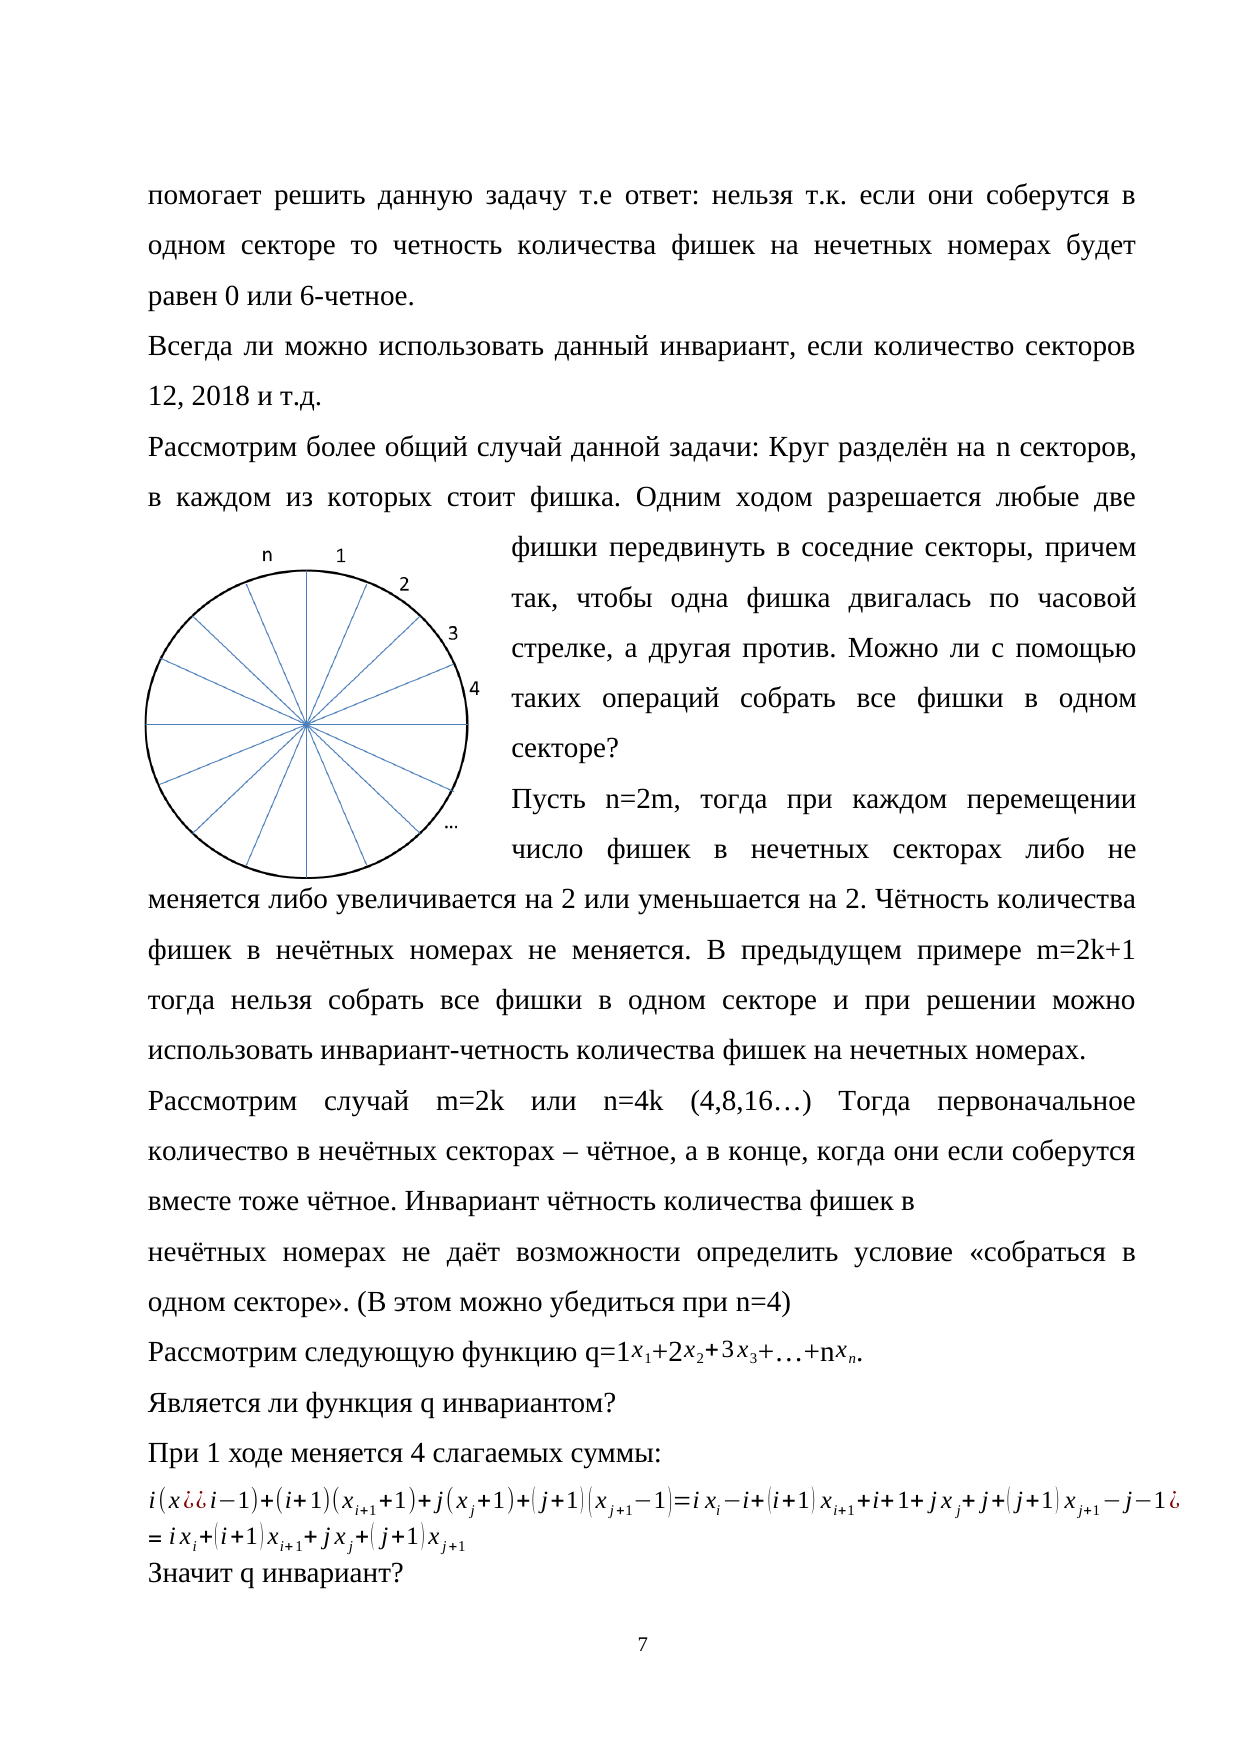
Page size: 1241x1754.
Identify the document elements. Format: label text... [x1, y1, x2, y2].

text Рассмотрим случай m=2k или n=4k (4,8,16…) Тогда первоначальное количество в нечётных секторах – чётное, а в конце, когда они если соберутся вместе тоже чётное. Инвариант чётность количества фишек в [148, 1083, 1137, 1217]
text Пусть n=2m, тогда при каждом перемещении число фишек в нечетных секторах либо не меняется либо увеличивается на 2 или уменьшается на 2. Чётность количества фишек в нечётных номерах не меняется. В предыдущем примере m=2k+1 тогда нельзя собрать все фишки в одном секторе и при решении можно использовать инвариант-четность количества фишек на нечетных номерах. [148, 781, 1137, 1066]
text Рассмотрим следующую функцию q=1+2+…+n. [148, 1334, 1137, 1368]
picture [144, 535, 493, 879]
text Значит q инвариант? [148, 1556, 1137, 1589]
text Всегда ли можно использовать данный инвариант, если количество секторов 12, 2018 и т.д. [148, 328, 1137, 412]
text = [148, 1520, 1181, 1556]
text нечётных номерах не даёт возможности определить условие «собраться в одном секторе». (В этом можно убедиться при n=4) [148, 1234, 1137, 1318]
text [148, 177, 1137, 311]
text Является ли функция q инвариантом? [148, 1385, 1137, 1418]
text Рассмотрим более общий случай данной задачи: Круг разделён на n секторов, в каждом из которых стоит фишка. Одним ходом разрешается любые две фишки передвинуть в соседние секторы, причем так, чтобы одна фишка двигалась по часовой стрелке, а другая против. Можно ли с помощью таких операций собрать все фишки в одном секторе? [148, 429, 1137, 764]
text При 1 ходе меняется 4 слагаемых суммы: [148, 1435, 1137, 1468]
